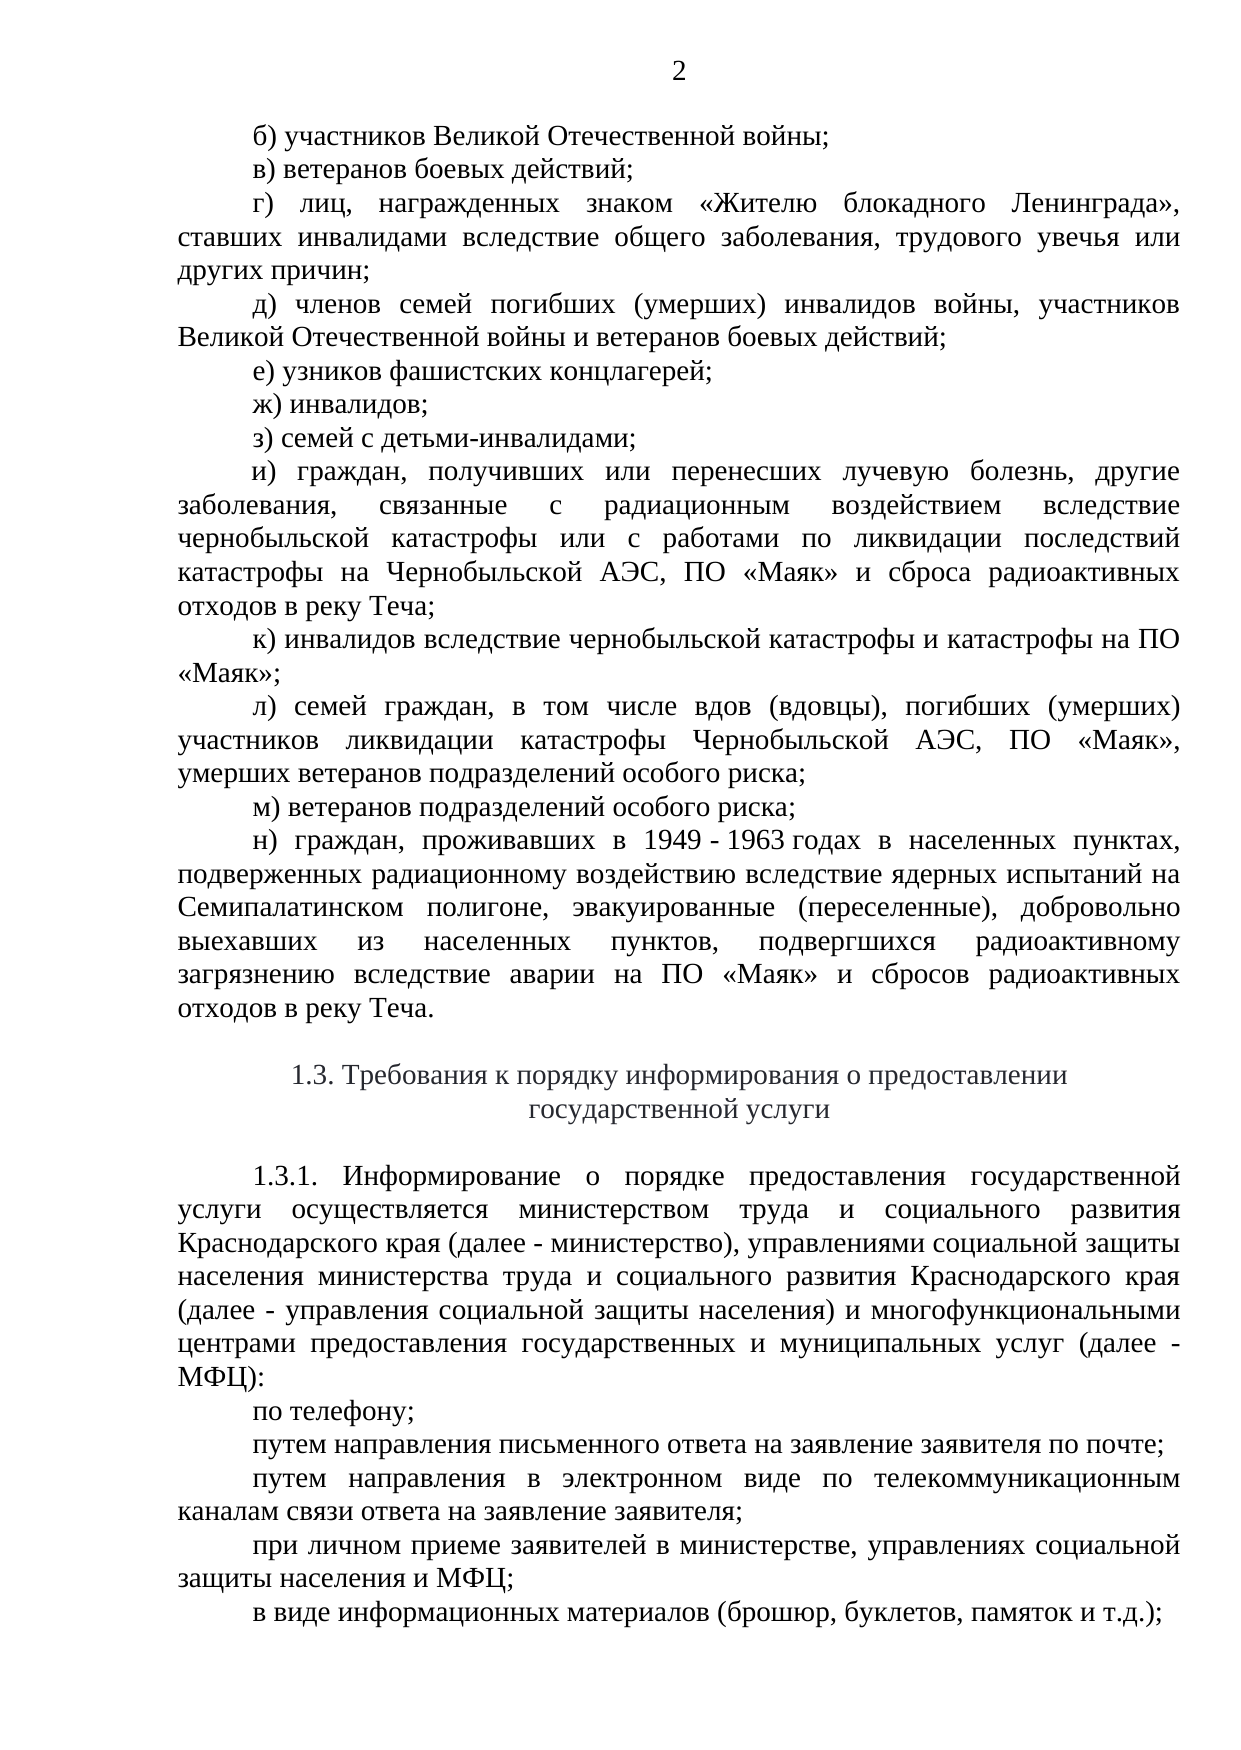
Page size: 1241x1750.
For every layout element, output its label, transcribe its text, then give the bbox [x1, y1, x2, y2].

text ж) инвалидов; [177, 386, 1181, 420]
text г) лиц, награжденных знаком «Жителю блокадного Ленинграда», ставших инвалидами вследствие общего заболевания, трудового увечья или других причин; [177, 185, 1181, 286]
subtitle государственной услуги [177, 1091, 1181, 1124]
text з) семей с детьми-инвалидами; [177, 420, 1181, 453]
text по телефону; [177, 1393, 1181, 1426]
subtitle 1.3. Требования к порядку информирования о предоставлении [177, 1057, 1181, 1091]
text е) узников фашистских концлагерей; [177, 353, 1181, 386]
text б) участников Великой Отечественной войны; [177, 118, 1181, 152]
text в) ветеранов боевых действий; [177, 152, 1181, 185]
text 1.3.1. Информирование о порядке предоставления государственной услуги осуществляется министерством труда и социального развития Краснодарского края (далее - министерство), управлениями социальной защиты населения министерства труда и социального развития Краснодарского края (далее - управления социальной защиты населения) и многофункциональными центрами предоставления государственных и муниципальных услуг (далее - МФЦ): [177, 1158, 1181, 1393]
text м) ветеранов подразделений особого риска; [177, 789, 1181, 822]
text при личном приеме заявителей в министерстве, управлениях социальной защиты населения и МФЦ; [177, 1527, 1181, 1594]
text и) граждан, получивших или перенесших лучевую болезнь, другие заболевания, связанные с радиационным воздействием вследствие чернобыльской катастрофы или с работами по ликвидации последствий катастрофы на Чернобыльской АЭС, ПО «Маяк» и сброса радиоактивных отходов в реку Теча; [177, 453, 1181, 621]
text путем направления письменного ответа на заявление заявителя по почте; [177, 1426, 1181, 1460]
text к) инвалидов вследствие чернобыльской катастрофы и катастрофы на ПО «Маяк»; [177, 621, 1181, 688]
text в виде информационных материалов (брошюр, буклетов, памяток и т.д.); [177, 1594, 1181, 1627]
text д) членов семей погибших (умерших) инвалидов войны, участников Великой Отечественной войны и ветеранов боевых действий; [177, 286, 1181, 353]
text л) семей граждан, в том числе вдов (вдовцы), погибших (умерших) участников ликвидации катастрофы Чернобыльской АЭС, ПО «Маяк», умерших ветеранов подразделений особого риска; [177, 688, 1181, 789]
text н) граждан, проживавших в 1949 - 1963 годах в населенных пунктах, подверженных радиационному воздействию вследствие ядерных испытаний на Семипалатинском полигоне, эвакуированные (переселенные), добровольно выехавших из населенных пунктов, подвергшихся радиоактивному загрязнению вследствие аварии на ПО «Маяк» и сбросов радиоактивных отходов в реку Теча. [177, 822, 1181, 1024]
text путем направления в электронном виде по телекоммуникационным каналам связи ответа на заявление заявителя; [177, 1460, 1181, 1527]
